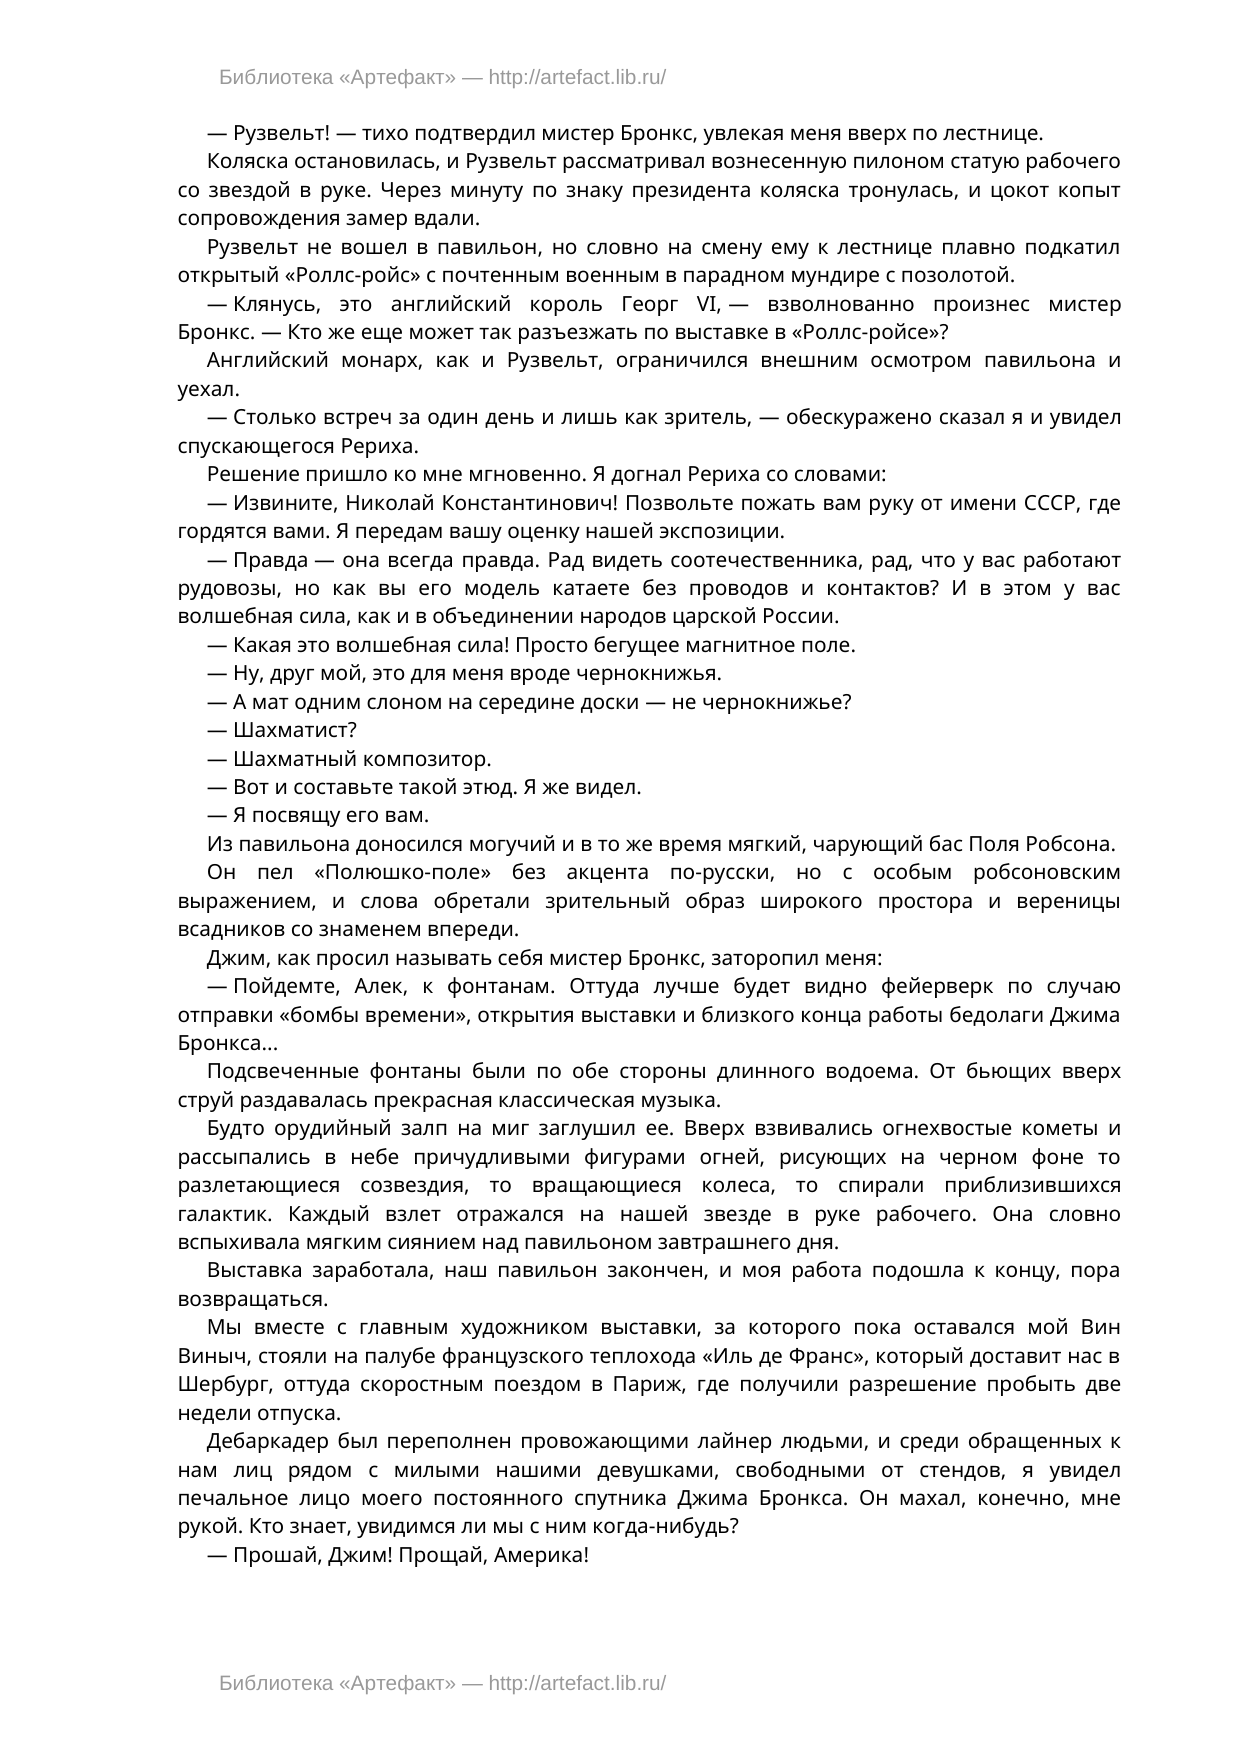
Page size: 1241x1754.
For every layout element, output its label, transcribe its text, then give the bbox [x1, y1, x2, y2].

text — Ну, друг мой, это для меня вроде чернокнижья. [177, 658, 1122, 687]
text — Шахматный композитор. [177, 744, 1122, 772]
text — Извините, Николай Константинович! Позвольте пожать вам руку от имени СССР, где гордятся вами. Я передам вашу оценку нашей экспозиции. [177, 488, 1122, 545]
text Подсвеченные фонтаны были по обе стороны длинного водоема. От бьющих вверх струй раздавалась прекрасная классическая музыка. [177, 1057, 1122, 1113]
text Рузвельт не вошел в павильон, но словно на смену ему к лестнице плавно подкатил открытый «Роллс-ройс» с почтенным военным в парадном мундире с позолотой. [177, 232, 1122, 289]
text Дебаркадер был переполнен провожающими лайнер людьми, и среди обращенных к нам лиц рядом с милыми нашими девушками, свободными от стендов, я увидел печальное лицо моего постоянного спутника Джима Бронкса. Он махал, конечно, мне рукой. Кто знает, увидимся ли мы с ним когда-нибудь? [177, 1426, 1122, 1540]
text — Какая это волшебная сила! Просто бегущее магнитное поле. [177, 630, 1122, 658]
text — Столько встреч за один день и лишь как зритель, — обескуражено сказал я и увидел спускающегося Рериха. [177, 402, 1122, 459]
text Будто орудийный залп на миг заглушил ее. Вверх взвивались огнехвостые кометы и рассыпались в небе причудливыми фигурами огней, рисующих на черном фоне то разлетающиеся созвездия, то вращающиеся колеса, то спирали приблизившихся галактик. Каждый взлет отражался на нашей звезде в руке рабочего. Она словно вспыхивала мягким сиянием над павильоном завтрашнего дня. [177, 1113, 1122, 1256]
text Джим, как просил называть себя мистер Бронкс, заторопил меня: [177, 943, 1122, 971]
text — Шахматист? [177, 715, 1122, 744]
text — Рузвельт! — тихо подтвердил мистер Бронкс, увлекая меня вверх по лестнице. [177, 118, 1122, 147]
text Решение пришло ко мне мгновенно. Я догнал Рериха со словами: [177, 459, 1122, 488]
text — А мат одним слоном на середине доски — не чернокнижье? [177, 687, 1122, 715]
text — Я посвящу его вам. [177, 801, 1122, 829]
text — Правда — она всегда правда. Рад видеть соотечественника, рад, что у вас работают рудовозы, но как вы его модель катаете без проводов и контактов? И в этом у вас волшебная сила, как и в объединении народов царской России. [177, 545, 1122, 630]
text Из павильона доносился могучий и в то же время мягкий, чарующий бас Поля Робсона. [177, 829, 1122, 857]
text Мы вместе с главным художником выставки, за которого пока оставался мой Вин Виныч, стояли на палубе французского теплохода «Иль де Франс», который доставит нас в Шербург, оттуда скоростным поездом в Париж, где получили разрешение пробыть две недели отпуска. [177, 1312, 1122, 1426]
text Английский монарх, как и Рузвельт, ограничился внешним осмотром павильона и уехал. [177, 346, 1122, 402]
text — Прошай, Джим! Прощай, Америка! [177, 1540, 1122, 1568]
text Коляска остановилась, и Рузвельт рассматривал вознесенную пилоном статую рабочего со звездой в руке. Через минуту по знаку президента коляска тронулась, и цокот копыт сопровождения замер вдали. [177, 147, 1122, 232]
text — Клянусь, это английский король Георг VI, — взволнованно произнес мистер Бронкс. — Кто же еще может так разъезжать по выставке в «Роллс-ройсе»? [177, 289, 1122, 346]
text — Пойдемте, Алек, к фонтанам. Оттуда лучше будет видно фейерверк по случаю отправки «бомбы времени», открытия выставки и близкого конца работы бедолаги Джима Бронкса... [177, 971, 1122, 1057]
text — Вот и составьте такой этюд. Я же видел. [177, 772, 1122, 801]
text Он пел «Полюшко-поле» без акцента по-русски, но с особым робсоновским выражением, и слова обретали зрительный образ широкого простора и вереницы всадников со знаменем впереди. [177, 857, 1122, 943]
text Выставка заработала, наш павильон закончен, и моя работа подошла к концу, пора возвращаться. [177, 1256, 1122, 1312]
